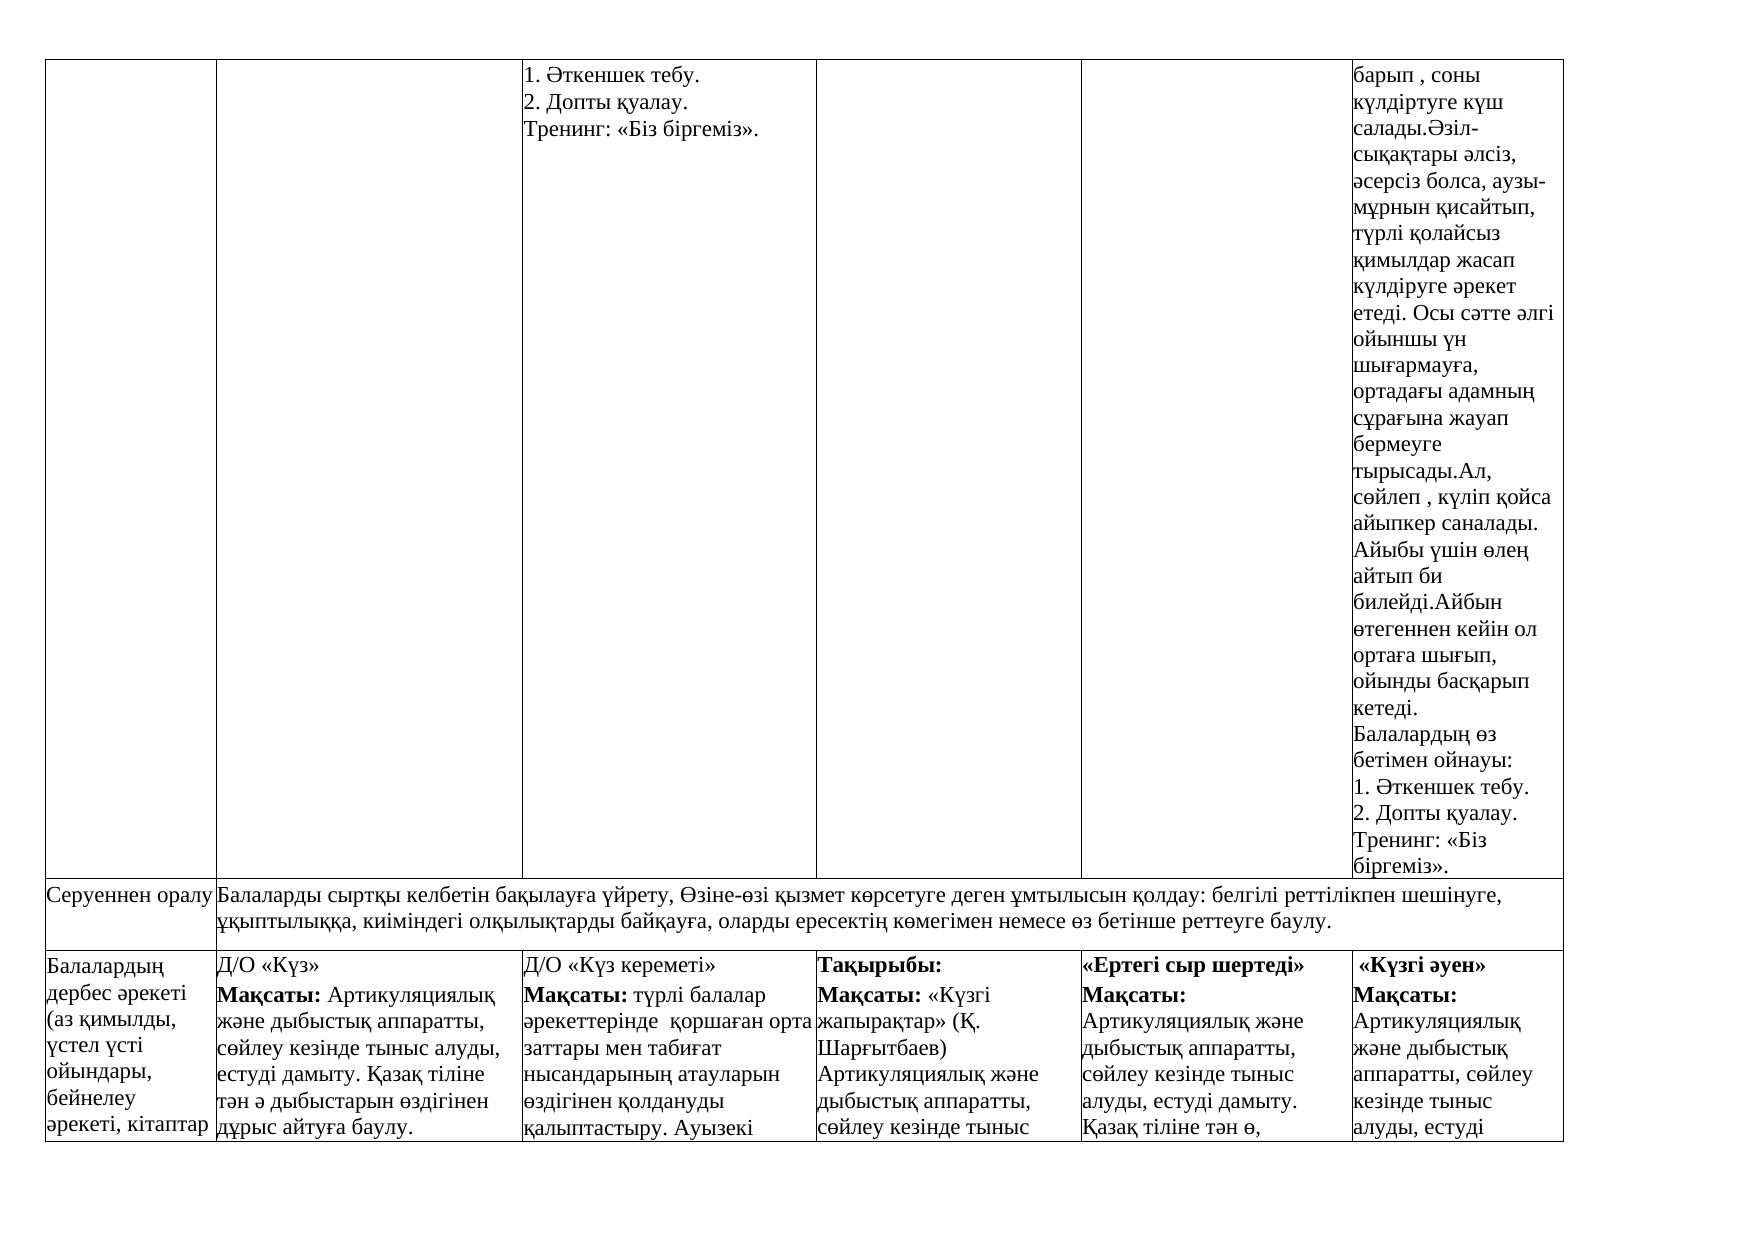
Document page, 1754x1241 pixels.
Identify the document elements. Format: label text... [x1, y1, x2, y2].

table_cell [46, 951, 216, 1141]
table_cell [1353, 60, 1563, 878]
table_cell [817, 951, 1081, 1141]
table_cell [1353, 951, 1563, 1141]
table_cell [523, 60, 816, 878]
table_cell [817, 60, 1081, 878]
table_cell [523, 951, 816, 1141]
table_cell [1082, 60, 1352, 878]
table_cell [217, 60, 522, 878]
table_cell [1082, 951, 1352, 1141]
table_cell Серуеннен оралу [46, 879, 216, 950]
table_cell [217, 951, 522, 1141]
table_cell Балаларды сыртқы келбетін бақылауға үйрету, Өзіне-өзі қызмет көрсетуге деген ұмтылысын қолдау: белгілі реттілікпен шешінуге, ұқыптылыққа, киіміндегі олқылықтарды байқауға, оларды ересектің көмегімен немесе өз бетінше реттеуге баулу. [217, 879, 1563, 950]
